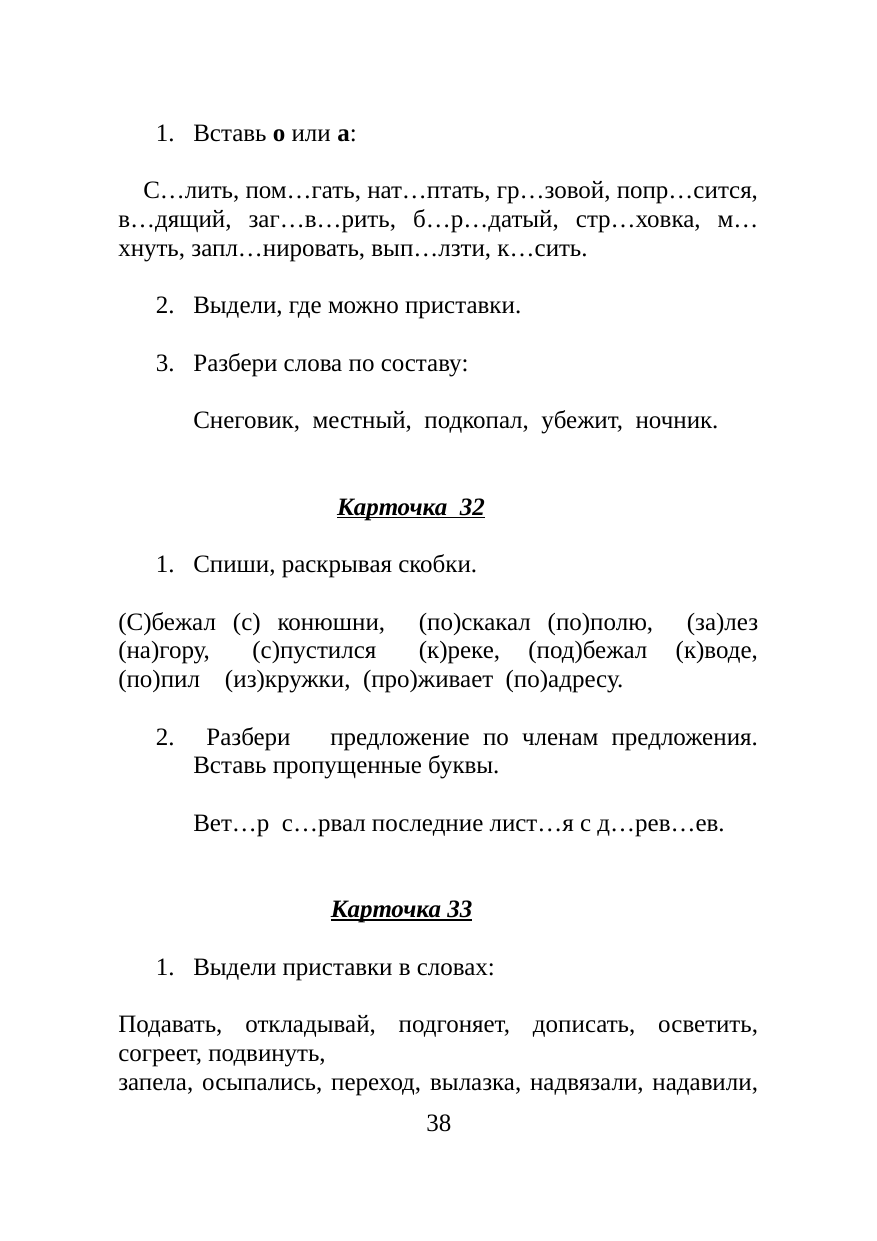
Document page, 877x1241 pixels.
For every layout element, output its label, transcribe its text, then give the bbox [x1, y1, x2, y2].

text Карточка 33 [118, 894, 759, 923]
list Выдели приставки в словах: [156, 952, 759, 981]
list Разбери слова по составу: [156, 348, 759, 377]
text (С)бежал (с) конюшни, (по)скакал (по)полю, (за)лез (на)гору, (с)пустился (к)реке, (под)бежал (к)воде, (по)пил (из)кружки, (про)живает (по)адресу. [118, 607, 759, 693]
text Снеговик, местный, подкопал, убежит, ночник. [193, 406, 759, 434]
text Карточка 32 [118, 492, 759, 521]
list Выдели, где можно приставки. [156, 291, 759, 319]
list Вставь о или а: [156, 118, 759, 147]
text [118, 1067, 759, 1096]
text Подавать, откладывай, подгоняет, дописать, осветить, согреет, подвинуть, [118, 1009, 759, 1067]
text Вет…р с…рвал последние лист…я с д…рев…ев. [193, 808, 759, 837]
list Спиши, раскрывая скобки. [156, 549, 759, 578]
list Разбери предложение по членам предложения. Вставь пропущенные буквы. [156, 722, 759, 779]
text С…лить, пом…гать, нат…птать, гр…зовой, попр…сится, в…дящий, заг…в…рить, б…р…датый, стр…ховка, м…хнуть, запл…нировать, вып…лзти, к…сить. [118, 176, 759, 262]
